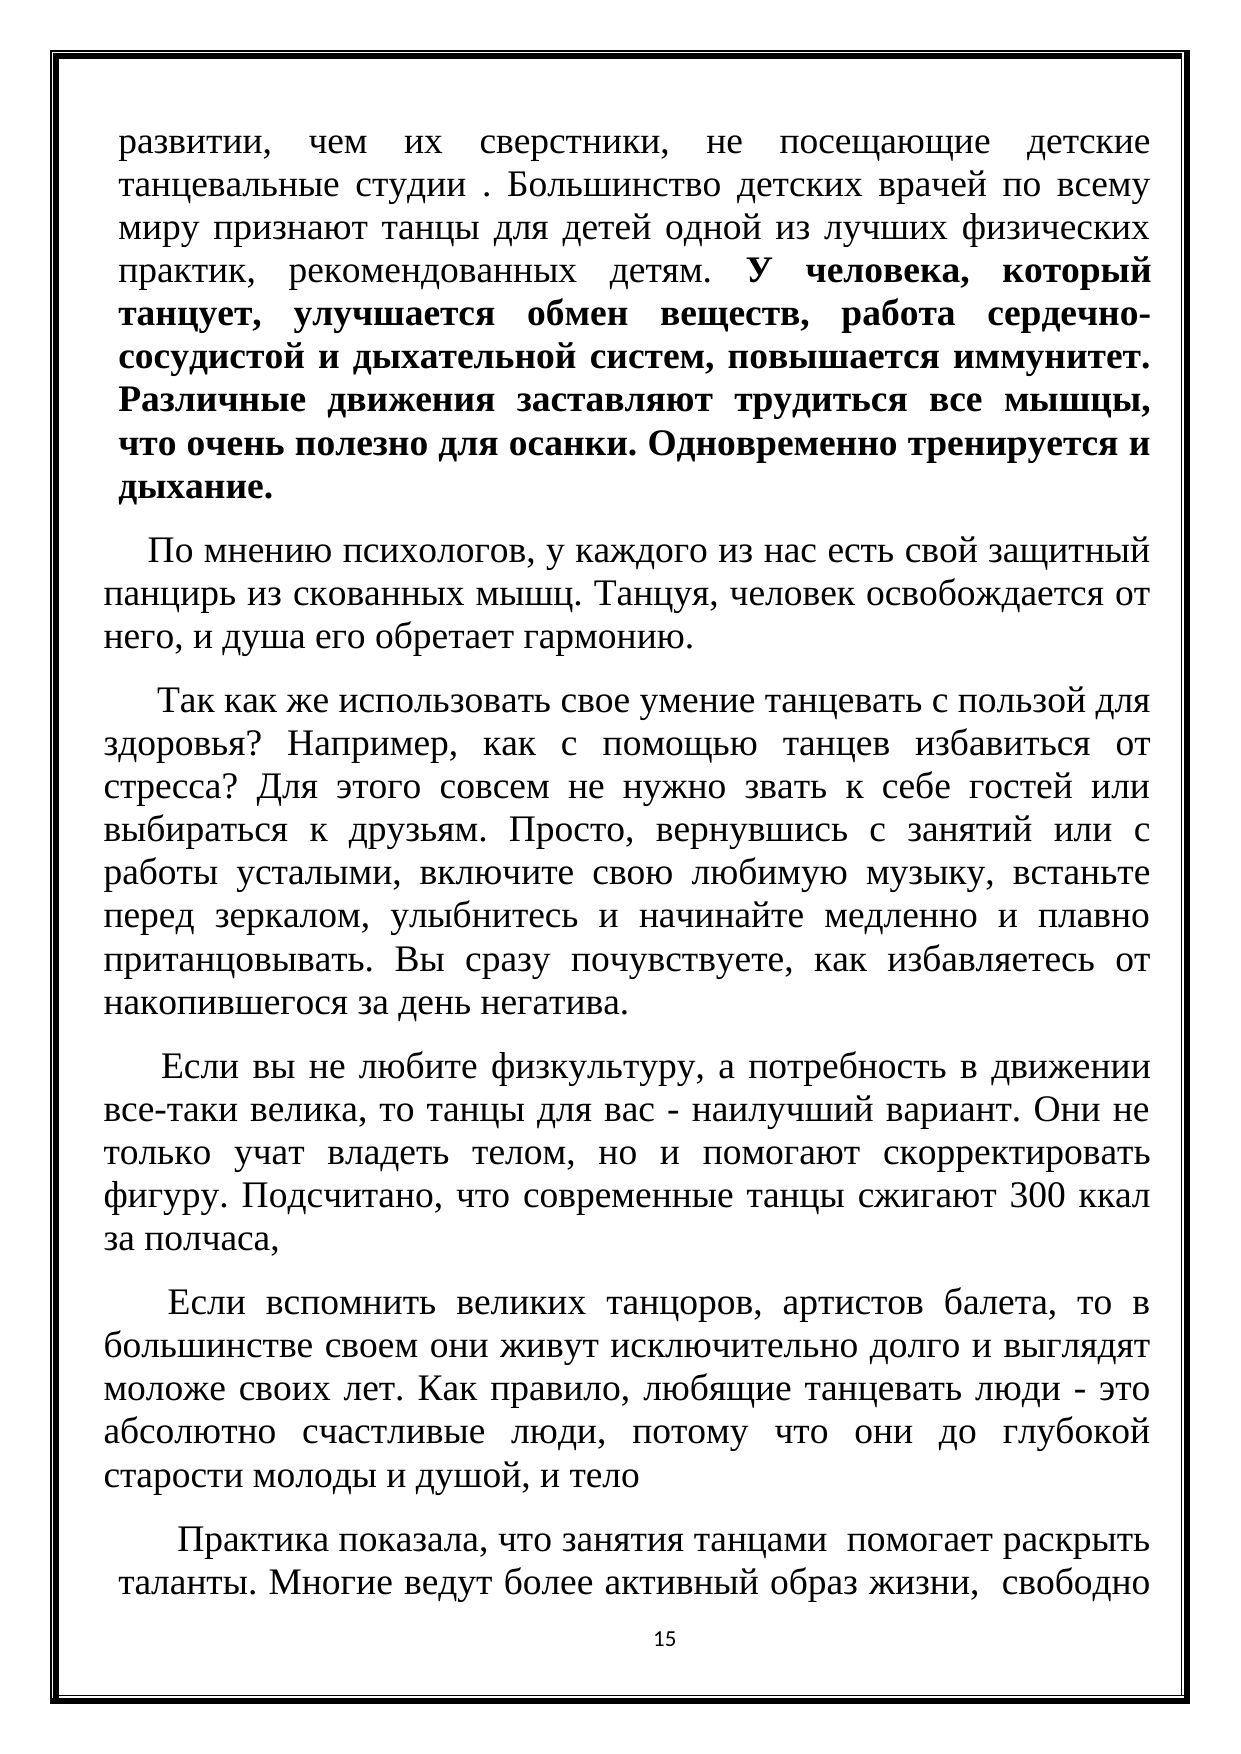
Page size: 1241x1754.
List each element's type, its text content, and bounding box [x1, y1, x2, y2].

text Если вы не любите физкультуру, а потребность в движении все-таки велика, то танцы для вас - наилучший вариант. Они не только учат владеть телом, но и помогают скорректировать фигуру. Подсчитано, что современные танцы сжигают 300 ккал за полчаса, [103, 1043, 1152, 1259]
text Если вспомнить великих танцоров, артистов балета, то в большинстве своем они живут исключительно долго и выглядят моложе своих лет. Как правило, любящие танцевать люди - это абсолютно счастливые люди, потому что они до глубокой старости молоды и душой, и тело [103, 1279, 1152, 1495]
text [118, 1516, 1152, 1602]
text По мнению психологов, у каждого из нас есть свой защитный панцирь из скованных мышц. Танцуя, человек освобождается от него, и душа его обретает гармонию. [103, 527, 1152, 656]
text Так как же использовать свое умение танцевать с пользой для здоровья? Например, как с помощью танцев избавиться от стресса? Для этого совсем не нужно звать к себе гостей или выбираться к друзьям. Просто, вернувшись с занятий или с работы усталыми, включите свою любимую музыку, встаньте перед зеркалом, улыбнитесь и начинайте медленно и плавно пританцовывать. Вы сразу почувствуете, как избавляетесь от накопившегося за день негатива. [103, 677, 1152, 1022]
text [118, 118, 1152, 506]
